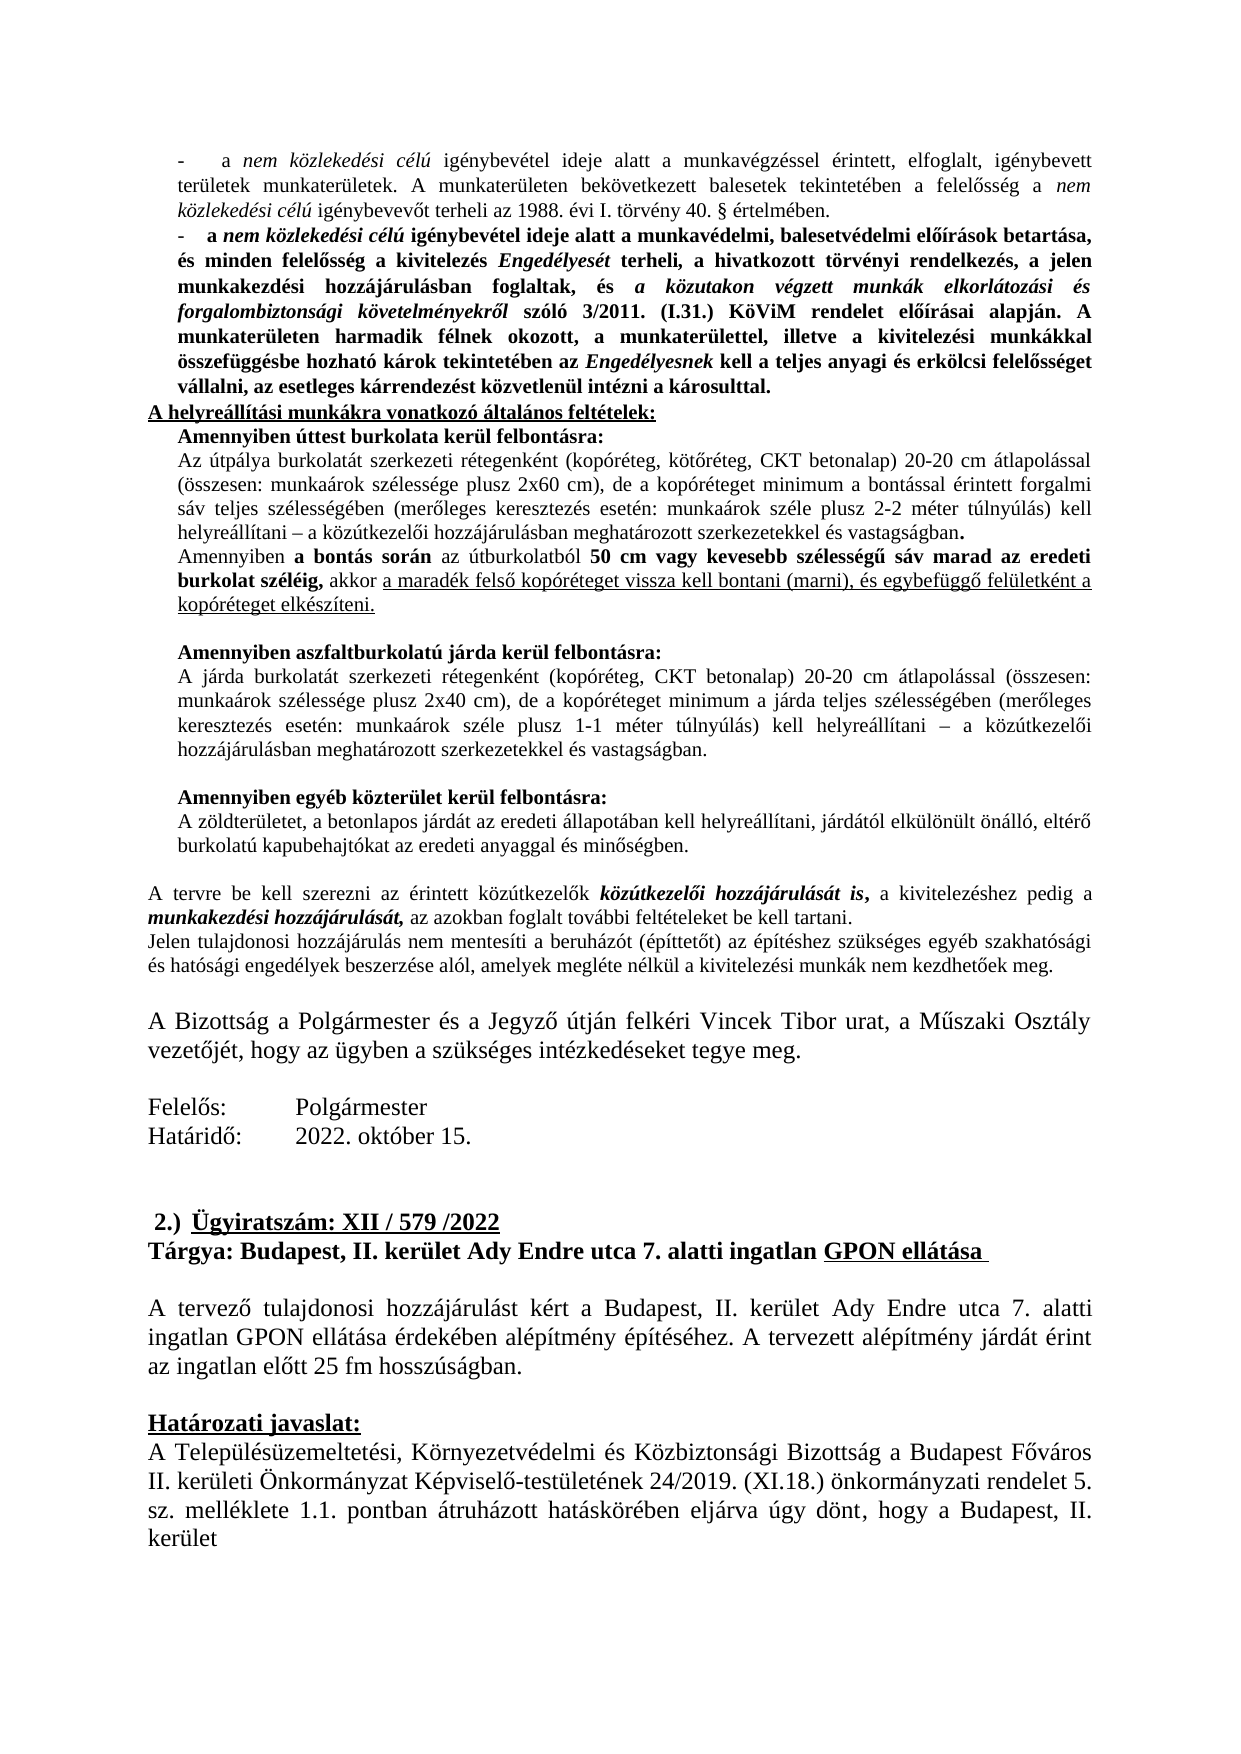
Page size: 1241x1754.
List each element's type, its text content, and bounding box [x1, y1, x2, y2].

text A Településüzemeltetési, Környezetvédelmi és Közbiztonsági Bizottság a Budapest Főváros II. kerületi Önkormányzat Képviselő-testületének 24/2019. (XI.18.) önkormányzati rendelet 5. sz. melléklete 1.1. pontban átruházott hatáskörében eljárva úgy dönt, hogy a Budapest, II. kerület [148, 1437, 1093, 1552]
text Amennyiben a bontás során az útburkolatból 50 cm vagy kevesebb szélességű sáv marad az eredeti burkolat széléig, akkor a maradék felső kopóréteget vissza kell bontani (marni), és egybefüggő felületként a kopóréteget elkészíteni. [177, 544, 1093, 616]
text Felelős: Polgármester [148, 1092, 1093, 1121]
text A járda burkolatát szerkezeti rétegenként (kopóréteg, CKT betonalap) 20-20 cm átlapolással (összesen: munkaárok szélessége plusz 2x40 cm), de a kopóréteget minimum a járda teljes szélességében (merőleges keresztezés esetén: munkaárok széle plusz 1-1 méter túlnyúlás) kell helyreállítani – a közútkezelői hozzájárulásban meghatározott szerkezetekkel és vastagságban. [177, 664, 1093, 761]
text Az útpálya burkolatát szerkezeti rétegenként (kopóréteg, kötőréteg, CKT betonalap) 20-20 cm átlapolással (összesen: munkaárok szélessége plusz 2x60 cm), de a kopóréteget minimum a bontással érintett forgalmi sáv teljes szélességében (merőleges keresztezés esetén: munkaárok széle plusz 2-2 méter túlnyúlás) kell helyreállítani – a közútkezelői hozzájárulásban meghatározott szerkezetekkel és vastagságban. [177, 448, 1093, 544]
text Jelen tulajdonosi hozzájárulás nem mentesíti a beruházót (építtetőt) az építéshez szükséges egyéb szakhatósági és hatósági engedélyek beszerzése alól, amelyek megléte nélkül a kivitelezési munkák nem kezdhetőek meg. [148, 929, 1093, 977]
text A tervre be kell szerezni az érintett közútkezelők közútkezelői hozzájárulását is, a kivitelezéshez pedig a munkakezdési hozzájárulását, az azokban foglalt további feltételeket be kell tartani. [148, 881, 1093, 929]
text Amennyiben úttest burkolata kerül felbontásra: [177, 424, 1093, 448]
text Amennyiben egyéb közterület kerül felbontásra: [177, 785, 1093, 809]
text A Bizottság a Polgármester és a Jegyző útján felkéri Vincek Tibor urat, a Műszaki Osztály vezetőjét, hogy az ügyben a szükséges intézkedéseket tegye meg. [148, 1006, 1093, 1063]
text A zöldterületet, a betonlapos járdát az eredeti állapotában kell helyreállítani, járdától elkülönült önálló, eltérő burkolatú kapubehajtókat az eredeti anyaggal és minőségben. [177, 809, 1093, 857]
text A helyreállítási munkákra vonatkozó általános feltételek: [148, 400, 1093, 424]
list a nem közlekedési célú igénybevétel ideje alatt a munkavégzéssel érintett, elfoglalt, igénybevett területek munkaterületek. A munkaterületen bekövetkezett balesetek tekintetében a felelősség a nem közlekedési célú igénybevevőt terheli az 1988. évi I. törvény 40. § értelmében. [177, 148, 1093, 222]
list a nem közlekedési célú igénybevétel ideje alatt a munkavédelmi, balesetvédelmi előírások betartása, és minden felelősség a kivitelezés Engedélyesét terheli, a hivatkozott törvényi rendelkezés, a jelen munkakezdési hozzájárulásban foglaltak, és a közutakon végzett munkák elkorlátozási és forgalombiztonsági követelményekről szóló 3/2011. (I.31.) KöViM rendelet előírásai alapján. A munkaterületen harmadik félnek okozott, a munkaterülettel, illetve a kivitelezési munkákkal összefüggésbe hozható károk tekintetében az Engedélyesnek kell a teljes anyagi és erkölcsi felelősséget vállalni, az esetleges kárrendezést közvetlenül intézni a károsulttal. [177, 223, 1093, 398]
text A tervező tulajdonosi hozzájárulást kért a Budapest, II. kerület Ady Endre utca 7. alatti ingatlan GPON ellátása érdekében alépítmény építéséhez. A tervezett alépítmény járdát érint az ingatlan előtt 25 fm hosszúságban. [148, 1293, 1093, 1380]
text Tárgya: Budapest, II. kerület Ady Endre utca 7. alatti ingatlan GPON ellátása [148, 1236, 1093, 1265]
text Határidő: 2022. október 15. [148, 1121, 1093, 1150]
text Határozati javaslat: [148, 1408, 1093, 1437]
text Amennyiben aszfaltburkolatú járda kerül felbontásra: [177, 640, 1093, 664]
list Ügyiratszám: XII / 579 /2022 [154, 1207, 1093, 1236]
